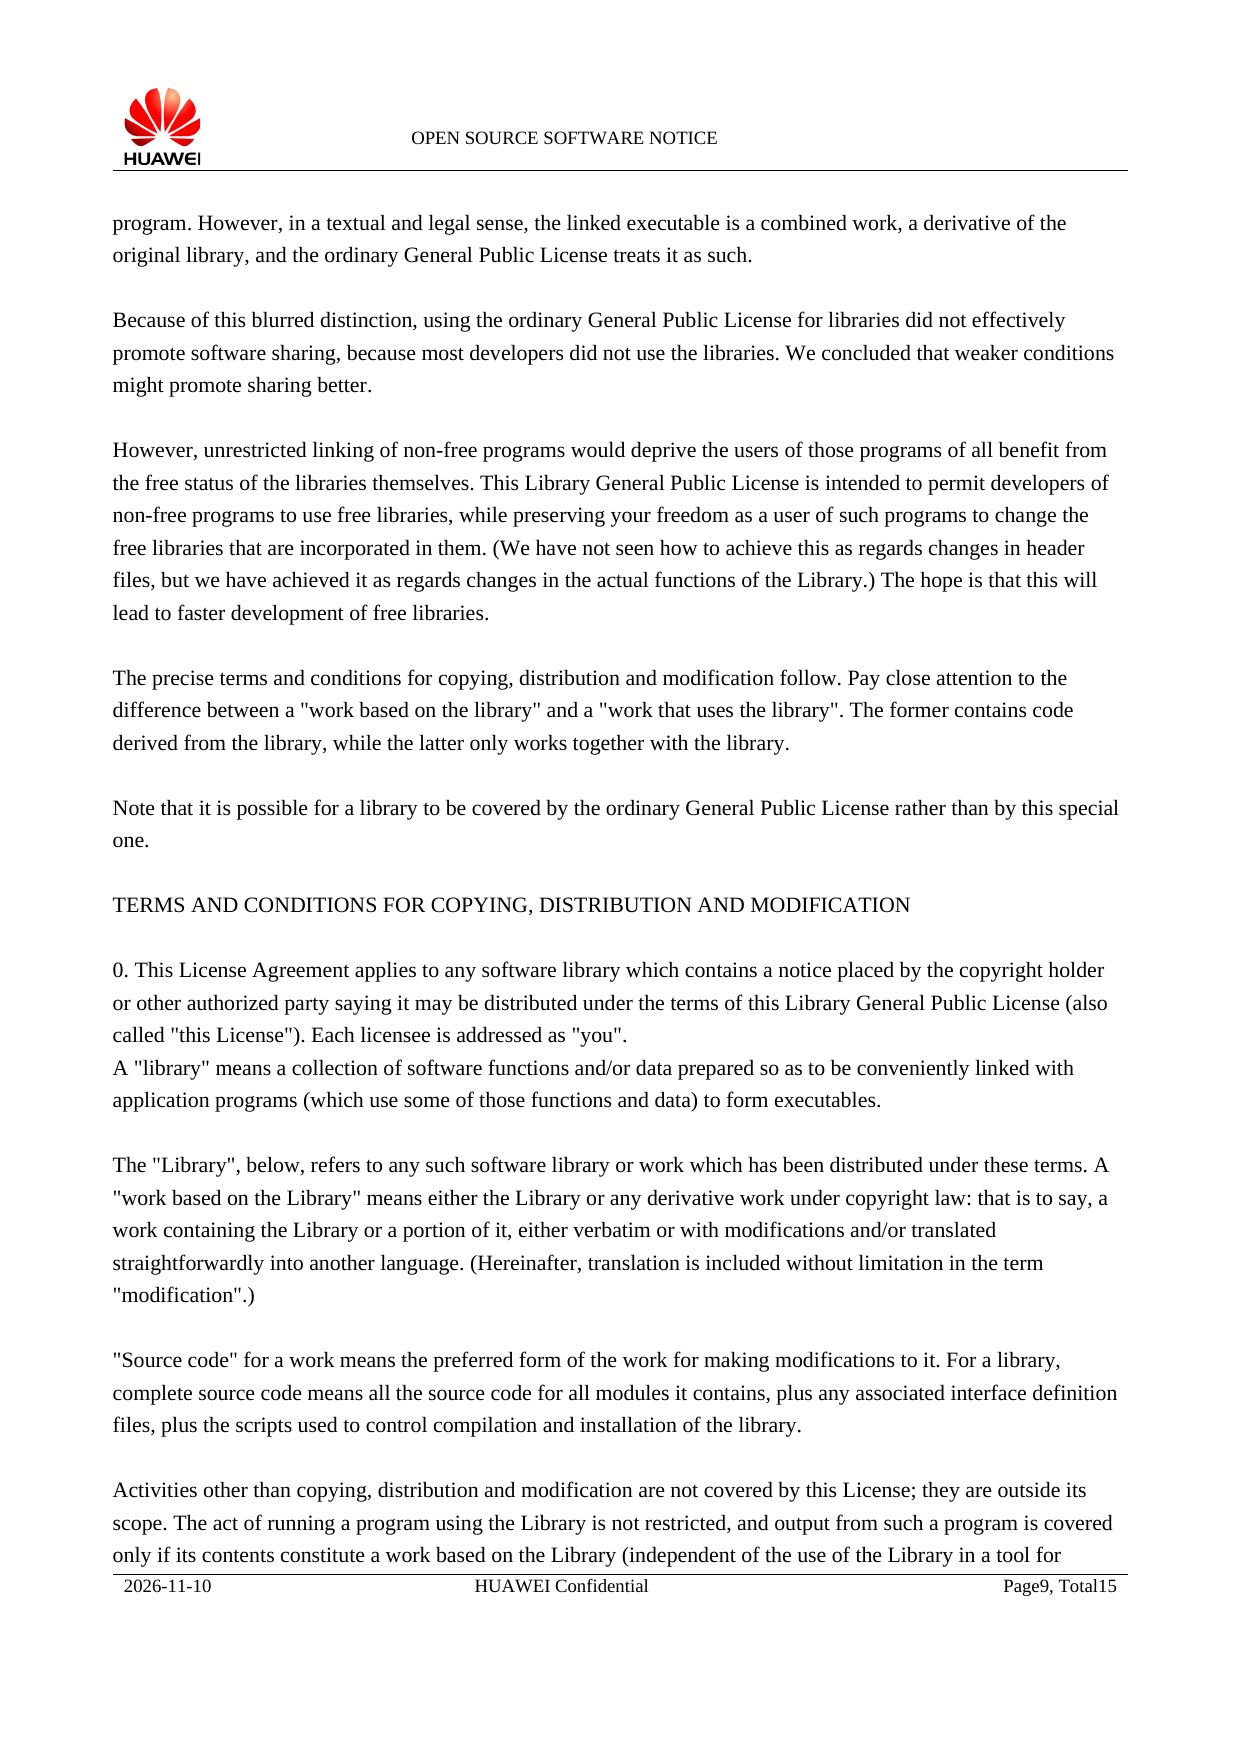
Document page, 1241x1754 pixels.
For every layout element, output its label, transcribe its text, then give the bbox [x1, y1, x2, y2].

picture [124, 88, 201, 165]
